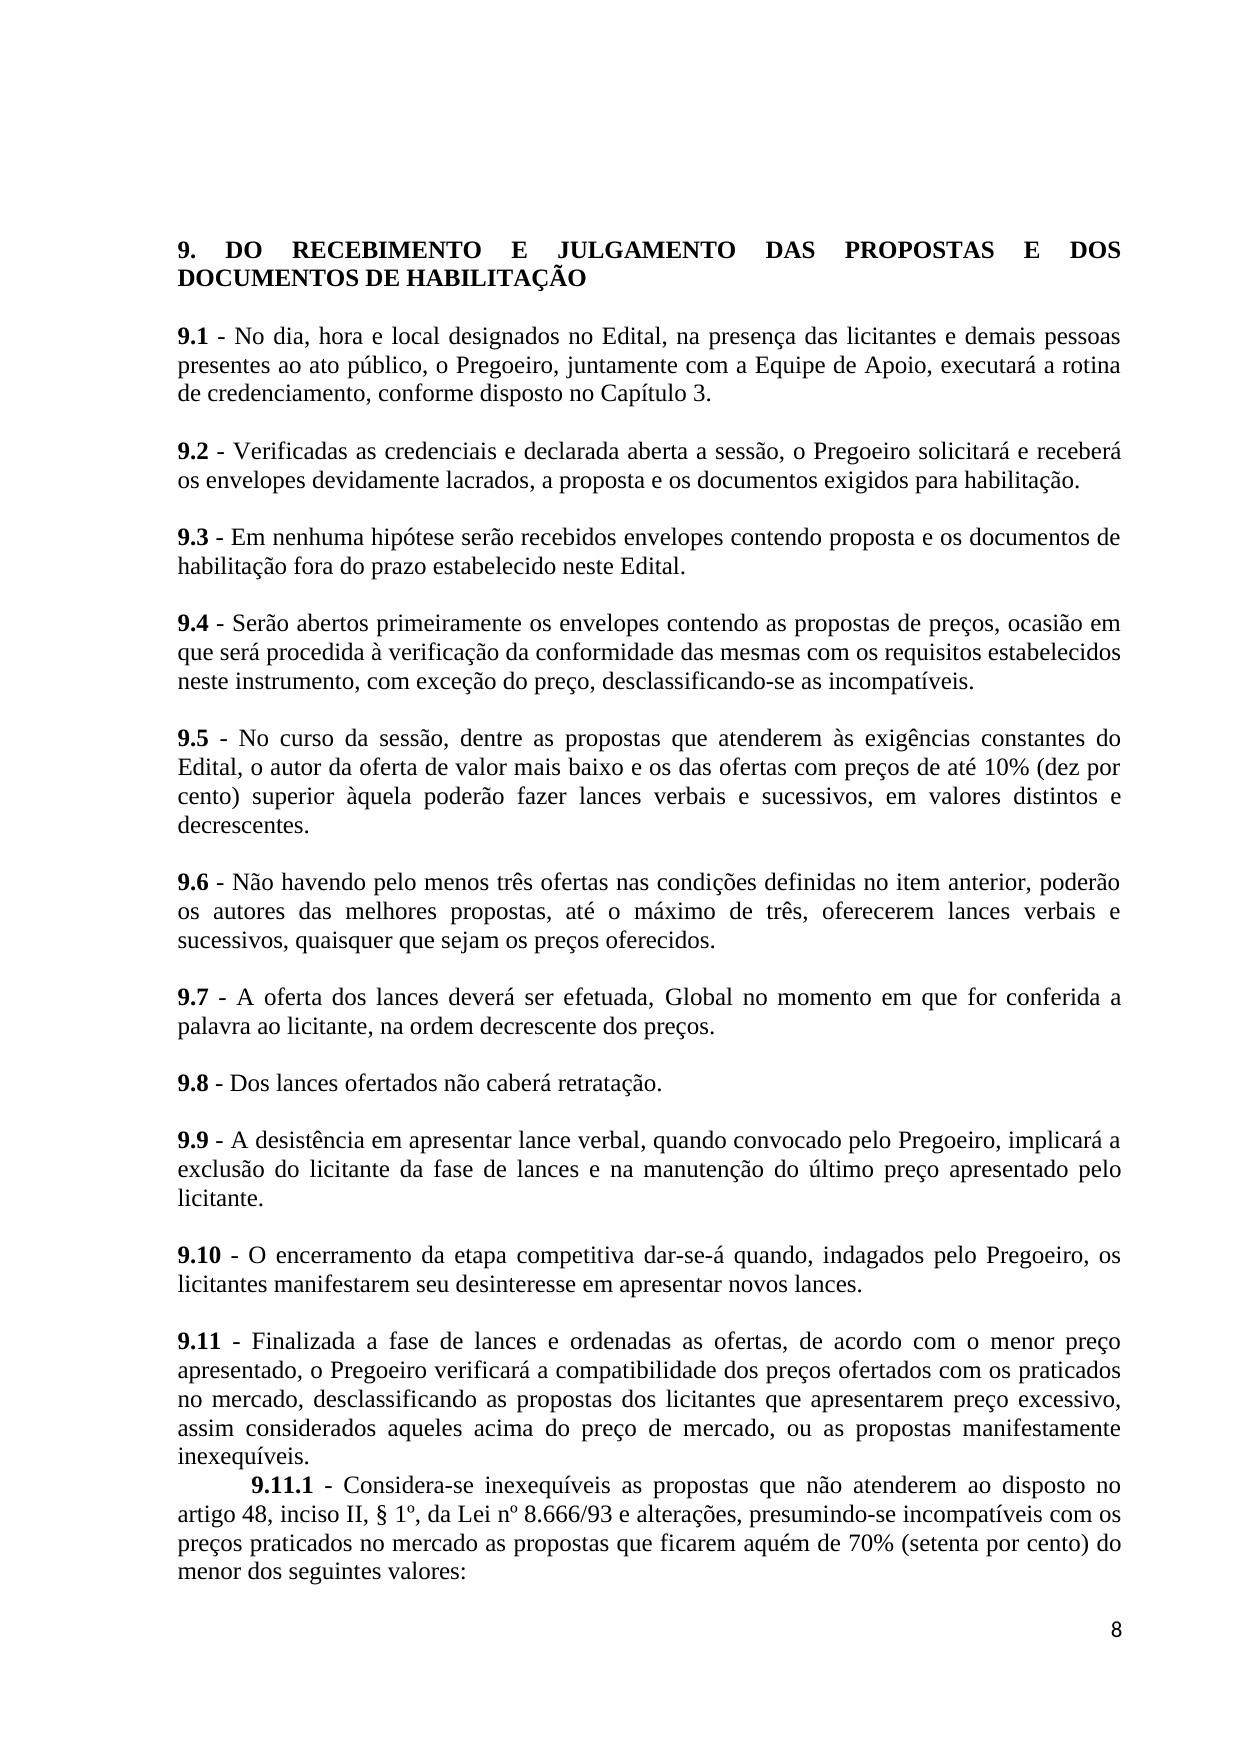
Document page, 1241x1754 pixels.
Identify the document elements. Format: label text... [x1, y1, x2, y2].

text 9.5 - No curso da sessão, dentre as propostas que atenderem às exigências constantes do Edital, o autor da oferta de valor mais baixo e os das ofertas com preços de até 10% (dez por cento) superior àquela poderão fazer lances verbais e sucessivos, em valores distintos e decrescentes. [177, 723, 1122, 838]
text 9.2 - Verificadas as credenciais e declarada aberta a sessão, o Pregoeiro solicitará e receberá os envelopes devidamente lacrados, a proposta e os documentos exigidos para habilitação. [177, 436, 1122, 493]
text 9.11.1 - Considera-se inexequíveis as propostas que não atenderem ao disposto no artigo 48, inciso II, § 1º, da Lei nº 8.666/93 e alterações, presumindo-se incompatíveis com os preços praticados no mercado as propostas que ficarem aquém de 70% (setenta por cento) do menor dos seguintes valores: [177, 1470, 1122, 1585]
text 9.6 - Não havendo pelo menos três ofertas nas condições definidas no item anterior, poderão os autores das melhores propostas, até o máximo de três, oferecerem lances verbais e sucessivos, quaisquer que sejam os preços oferecidos. [177, 867, 1122, 953]
text 9.10 - O encerramento da etapa competitiva dar-se-á quando, indagados pelo Pregoeiro, os licitantes manifestarem seu desinteresse em apresentar novos lances. [177, 1240, 1122, 1298]
text 9.8 - Dos lances ofertados não caberá retratação. [177, 1068, 1122, 1096]
text 9.11 - Finalizada a fase de lances e ordenadas as ofertas, de acordo com o menor preço apresentado, o Pregoeiro verificará a compatibilidade dos preços ofertados com os praticados no mercado, desclassificando as propostas dos licitantes que apresentarem preço excessivo, assim considerados aqueles acima do preço de mercado, ou as propostas manifestamente inexequíveis. [177, 1326, 1122, 1470]
text 9.7 - A oferta dos lances deverá ser efetuada, Global no momento em que for conferida a palavra ao licitante, na ordem decrescente dos preços. [177, 982, 1122, 1040]
text 9.9 - A desistência em apresentar lance verbal, quando convocado pelo Pregoeiro, implicará a exclusão do licitante da fase de lances e na manutenção do último preço apresentado pelo licitante. [177, 1125, 1122, 1211]
text 9. DO RECEBIMENTO E JULGAMENTO DAS PROPOSTAS E DOS DOCUMENTOS DE HABILITAÇÃO [177, 235, 1122, 292]
text 9.4 - Serão abertos primeiramente os envelopes contendo as propostas de preços, ocasião em que será procedida à verificação da conformidade das mesmas com os requisitos estabelecidos neste instrumento, com exceção do preço, desclassificando-se as incompatíveis. [177, 608, 1122, 695]
text 9.1 - No dia, hora e local designados no Edital, na presença das licitantes e demais pessoas presentes ao ato público, o Pregoeiro, juntamente com a Equipe de Apoio, executará a rotina de credenciamento, conforme disposto no Capítulo 3. [177, 321, 1122, 407]
text 9.3 - Em nenhuma hipótese serão recebidos envelopes contendo proposta e os documentos de habilitação fora do prazo estabelecido neste Edital. [177, 522, 1122, 580]
